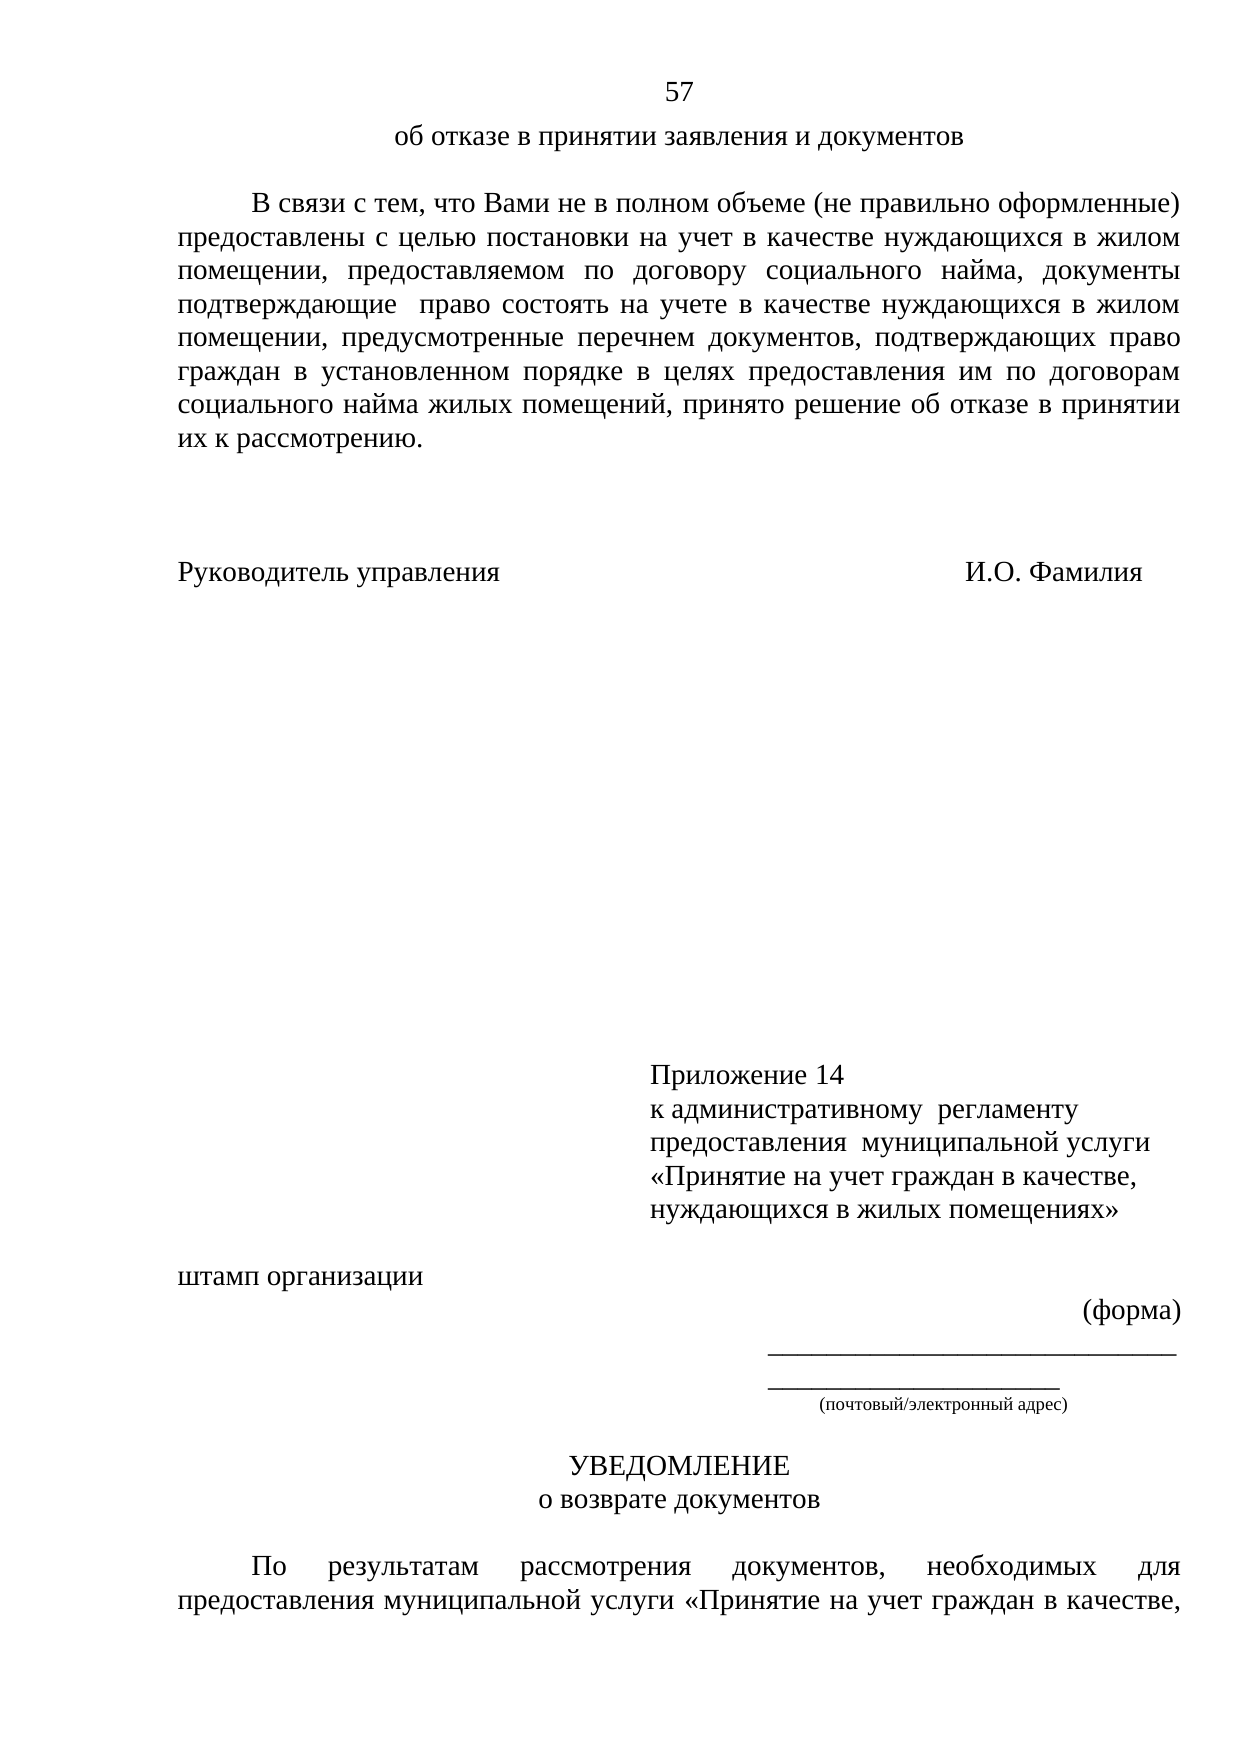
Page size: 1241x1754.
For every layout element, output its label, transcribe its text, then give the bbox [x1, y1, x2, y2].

text Руководитель управления И.О. Фамилия [177, 554, 1181, 588]
text (почтовый/электронный адрес) [768, 1393, 1181, 1414]
text ________________________________________________ [768, 1326, 1181, 1393]
text об отказе в принятии заявления и документов [177, 118, 1181, 152]
text к административному регламенту предоставления муниципальной услуги «Принятие на учет граждан в качестве, нуждающихся в жилых помещениях» [650, 1091, 1181, 1225]
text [177, 1548, 1181, 1616]
text В связи с тем, что Вами не в полном объеме (не правильно оформленные) предоставлены с целью постановки на учет в качестве нуждающихся в жилом помещении, предоставляемом по договору социального найма, документы подтверждающие право состоять на учете в качестве нуждающихся в жилом помещении, предусмотренные перечнем документов, подтверждающих право граждан в установленном порядке в целях предоставления им по договорам социального найма жилых помещений, принято решение об отказе в принятии их к рассмотрению. [177, 185, 1181, 453]
text УВЕДОМЛЕНИЕ [177, 1448, 1181, 1481]
text штамп организации [177, 1258, 1181, 1292]
text (форма) [650, 1292, 1181, 1326]
text Приложение 14 [650, 1057, 1181, 1091]
text о возврате документов [177, 1481, 1181, 1515]
